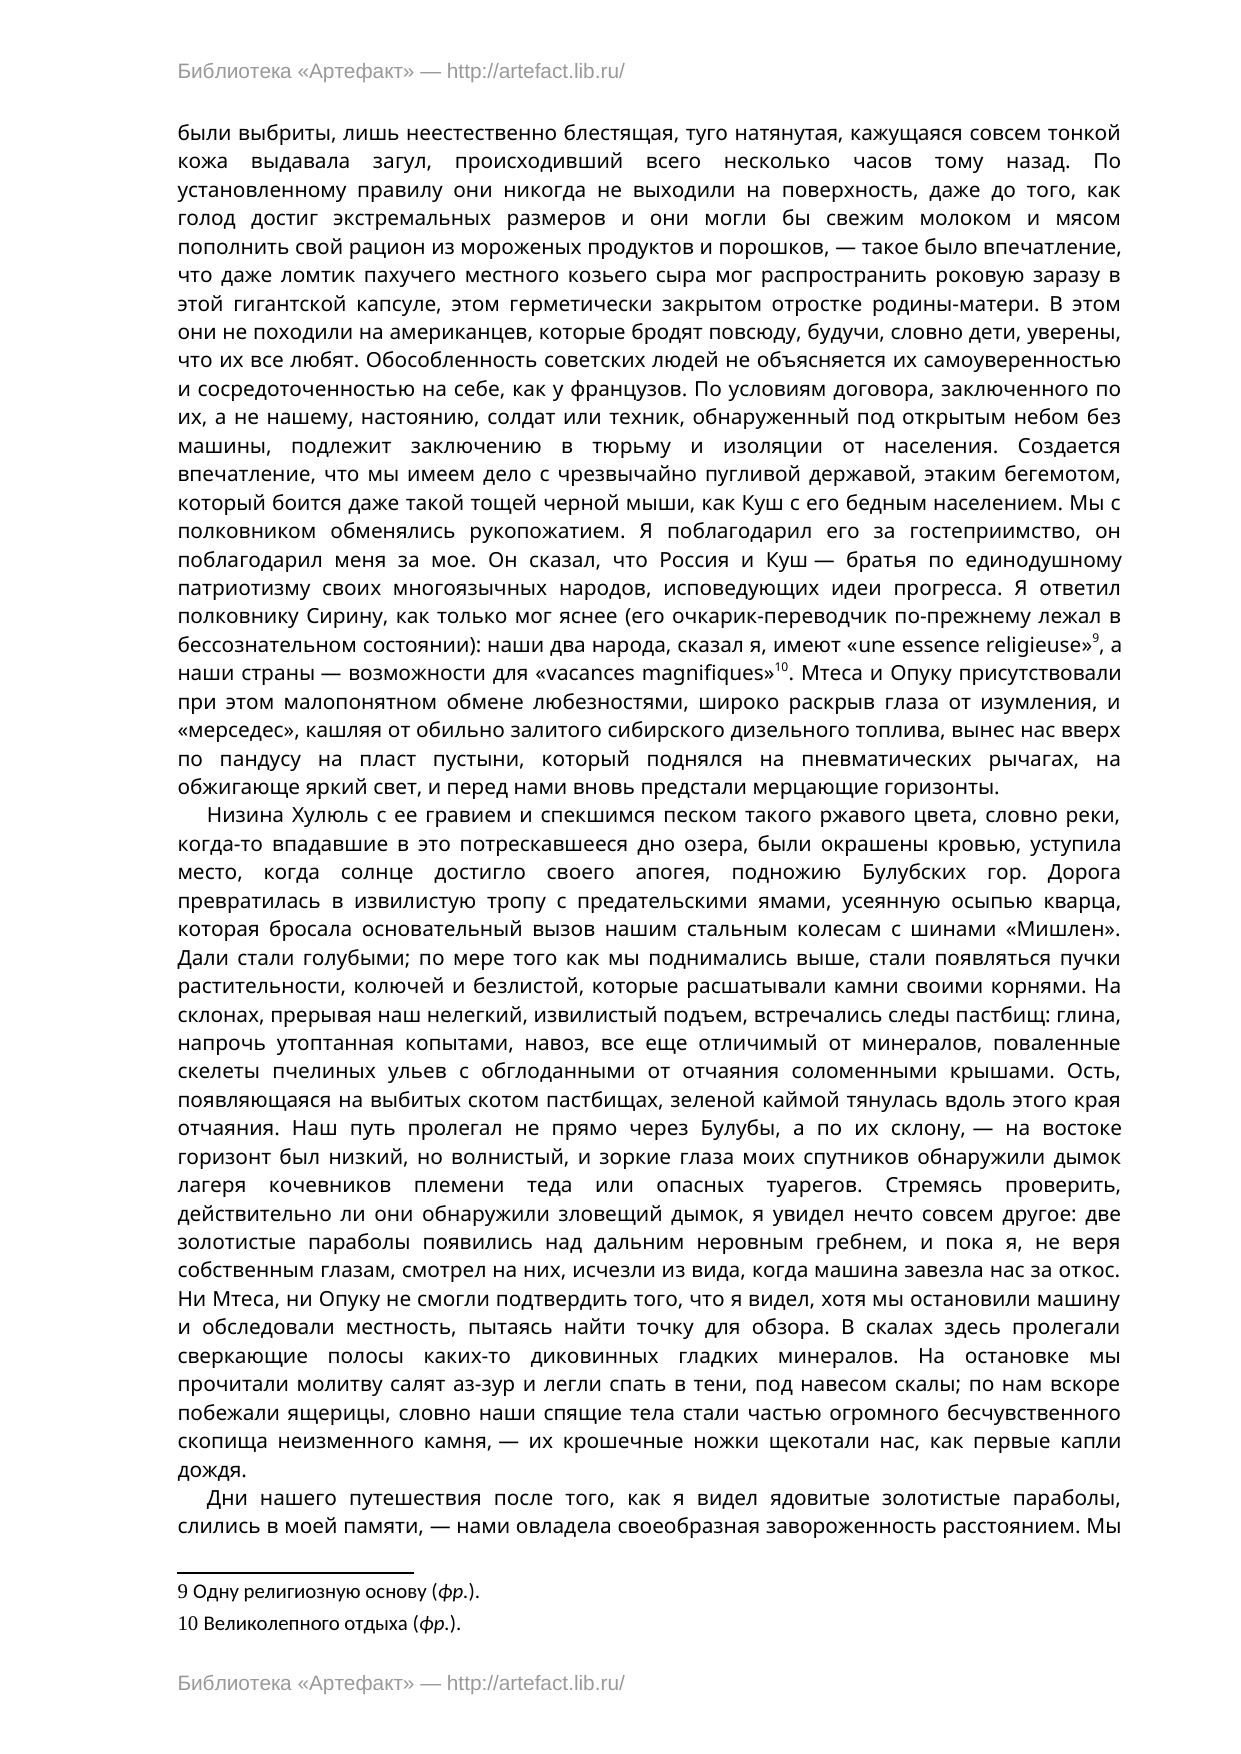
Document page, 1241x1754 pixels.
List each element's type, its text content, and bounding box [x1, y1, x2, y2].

text Низина Хулюль с ее гравием и спекшимся песком такого ржавого цвета, словно реки, когда-то впадавшие в это потрескавшееся дно озера, были окрашены кровью, уступила место, когда солнце достигло своего апогея, подножию Булубских гор. Дорога превратилась в извилистую тропу с предательскими ямами, усеянную осыпью кварца, которая бросала основательный вызов нашим стальным колесам с шинами «Мишлен». Дали стали голубыми; по мере того как мы поднимались выше, стали появляться пучки растительности, колючей и безлистой, которые расшатывали камни своими корнями. На склонах, прерывая наш нелегкий, извилистый подъем, встречались следы пастбищ: глина, напрочь утоптанная копытами, навоз, все еще отличимый от минералов, поваленные скелеты пчелиных ульев с обглоданными от отчаяния соломенными крышами. Ость, появляющаяся на выбитых скотом пастбищах, зеленой каймой тянулась вдоль этого края отчаяния. Наш путь пролегал не прямо через Булубы, а по их склону, — на востоке горизонт был низкий, но волнистый, и зоркие глаза моих спутников обнаружили дымок лагеря кочевников племени теда или опасных туарегов. Стремясь проверить, действительно ли они обнаружили зловещий дымок, я увидел нечто совсем другое: две золотистые параболы появились над дальним неровным гребнем, и пока я, не веря собственным глазам, смотрел на них, исчезли из вида, когда машина завезла нас за откос. Ни Мтеса, ни Опуку не смогли подтвердить того, что я видел, хотя мы остановили машину и обследовали местность, пытаясь найти точку для обзора. В скалах здесь пролегали сверкающие полосы каких-то диковинных гладких минералов. На остановке мы прочитали молитву салят аз-зур и легли спать в тени, под навесом скалы; по нам вскоре побежали ящерицы, словно наши спящие тела стали частью огромного бесчувственного скопища неизменного камня, — их крошечные ножки щекотали нас, как первые капли дождя. [177, 801, 1122, 1483]
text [177, 118, 1122, 801]
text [177, 1483, 1122, 1540]
